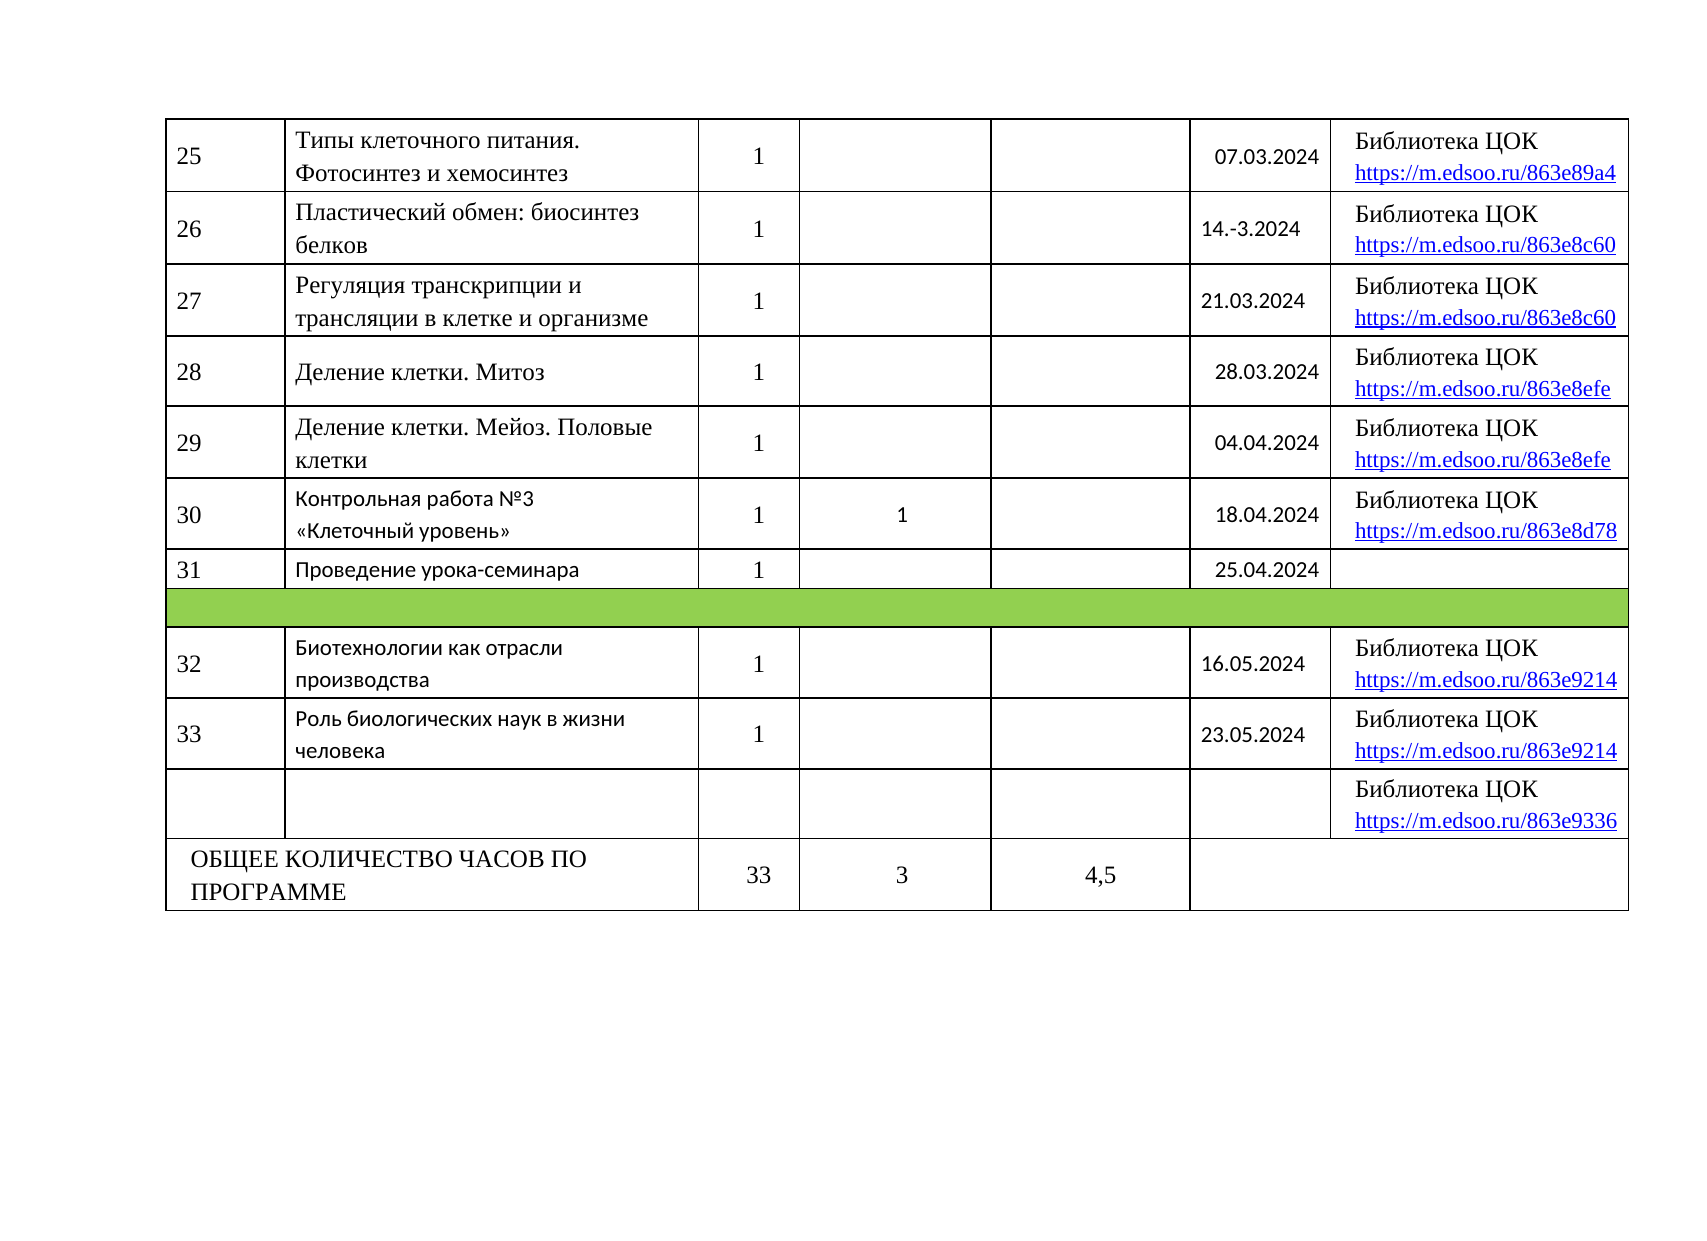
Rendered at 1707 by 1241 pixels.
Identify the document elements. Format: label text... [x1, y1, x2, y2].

table_cell [800, 407, 990, 477]
table_cell 25 [167, 120, 284, 191]
table_cell 1 [699, 479, 799, 548]
table_cell [1191, 770, 1330, 837]
table_cell 23.05.2024 [1191, 699, 1330, 768]
table_cell [286, 770, 698, 837]
table_cell 29 [167, 407, 284, 477]
table_cell ОБЩЕЕ КОЛИЧЕСТВО ЧАСОВ ПО ПРОГРАММЕ [167, 839, 698, 910]
table_cell [992, 628, 1189, 697]
table_cell 32 [167, 628, 284, 697]
table_cell 26 [167, 192, 284, 263]
table_cell [800, 120, 990, 191]
table_cell 28 [167, 337, 284, 405]
table_cell Библиотека ЦОК https://m.edsoo.ru/863e8c60 [1331, 192, 1628, 263]
table_cell [800, 770, 990, 837]
table_cell 1 [699, 407, 799, 477]
table_cell [800, 699, 990, 768]
table_cell 25.04.2024 [1191, 550, 1330, 587]
table_cell 28.03.2024 [1191, 337, 1330, 405]
table_cell 33 [699, 839, 799, 910]
table_cell [167, 589, 1628, 626]
table_cell Деление клетки. Мейоз. Половые клетки [286, 407, 698, 477]
table_cell Контрольная работа №3 «Клеточный уровень» [286, 479, 698, 548]
table_cell 07.03.2024 [1191, 120, 1330, 191]
table_cell [992, 770, 1189, 837]
table_cell 1 [699, 192, 799, 263]
table_cell [800, 337, 990, 405]
table_cell Библиотека ЦОК https://m.edsoo.ru/863e9214 [1331, 628, 1628, 697]
table_cell Биотехнологии как отрасли производства [286, 628, 698, 697]
table_cell [800, 550, 990, 587]
table_cell [992, 192, 1189, 263]
table_cell [800, 265, 990, 335]
table_cell Роль биологических наук в жизни человека [286, 699, 698, 768]
table_cell 04.04.2024 [1191, 407, 1330, 477]
table_cell Типы клеточного питания. Фотосинтез и хемосинтез [286, 120, 698, 191]
table_cell Библиотека ЦОК https://m.edsoo.ru/863e89a4 [1331, 120, 1628, 191]
table_cell 21.03.2024 [1191, 265, 1330, 335]
table_cell Регуляция транскрипции и трансляции в клетке и организме [286, 265, 698, 335]
table_cell [992, 120, 1189, 191]
table_cell [992, 337, 1189, 405]
table_cell Библиотека ЦОК https://m.edsoo.ru/863e9336 [1331, 770, 1628, 837]
table_cell 30 [167, 479, 284, 548]
table_cell 31 [167, 550, 284, 587]
table_cell [992, 265, 1189, 335]
table_cell [992, 407, 1189, 477]
table_cell [1191, 839, 1628, 910]
table_cell 4,5 [992, 839, 1189, 910]
table_cell 1 [699, 628, 799, 697]
table_cell [800, 628, 990, 697]
table_cell [992, 699, 1189, 768]
table_cell Деление клетки. Митоз [286, 337, 698, 405]
table_cell Пластический обмен: биосинтез белков [286, 192, 698, 263]
table_cell Проведение урока-семинара [286, 550, 698, 587]
table_cell 3 [800, 839, 990, 910]
table_cell Библиотека ЦОК https://m.edsoo.ru/863e9214 [1331, 699, 1628, 768]
table_cell 1 [800, 479, 990, 548]
table_cell [699, 770, 799, 837]
table_cell 14.-3.2024 [1191, 192, 1330, 263]
table_cell [167, 770, 284, 837]
table_cell Библиотека ЦОК https://m.edsoo.ru/863e8c60 [1331, 265, 1628, 335]
table_cell Библиотека ЦОК https://m.edsoo.ru/863e8d78 [1331, 479, 1628, 548]
table_cell 1 [699, 265, 799, 335]
table_cell 27 [167, 265, 284, 335]
table_cell Библиотека ЦОК https://m.edsoo.ru/863e8efe [1331, 337, 1628, 405]
table_cell 33 [167, 699, 284, 768]
table_cell 1 [699, 120, 799, 191]
table_cell 18.04.2024 [1191, 479, 1330, 548]
table_cell 16.05.2024 [1191, 628, 1330, 697]
table_cell Библиотека ЦОК https://m.edsoo.ru/863e8efe [1331, 407, 1628, 477]
table_cell [800, 192, 990, 263]
table_cell 1 [699, 550, 799, 587]
table_cell 1 [699, 699, 799, 768]
table_cell [1331, 550, 1628, 587]
table_cell [992, 479, 1189, 548]
table_cell [992, 550, 1189, 587]
table_cell 1 [699, 337, 799, 405]
